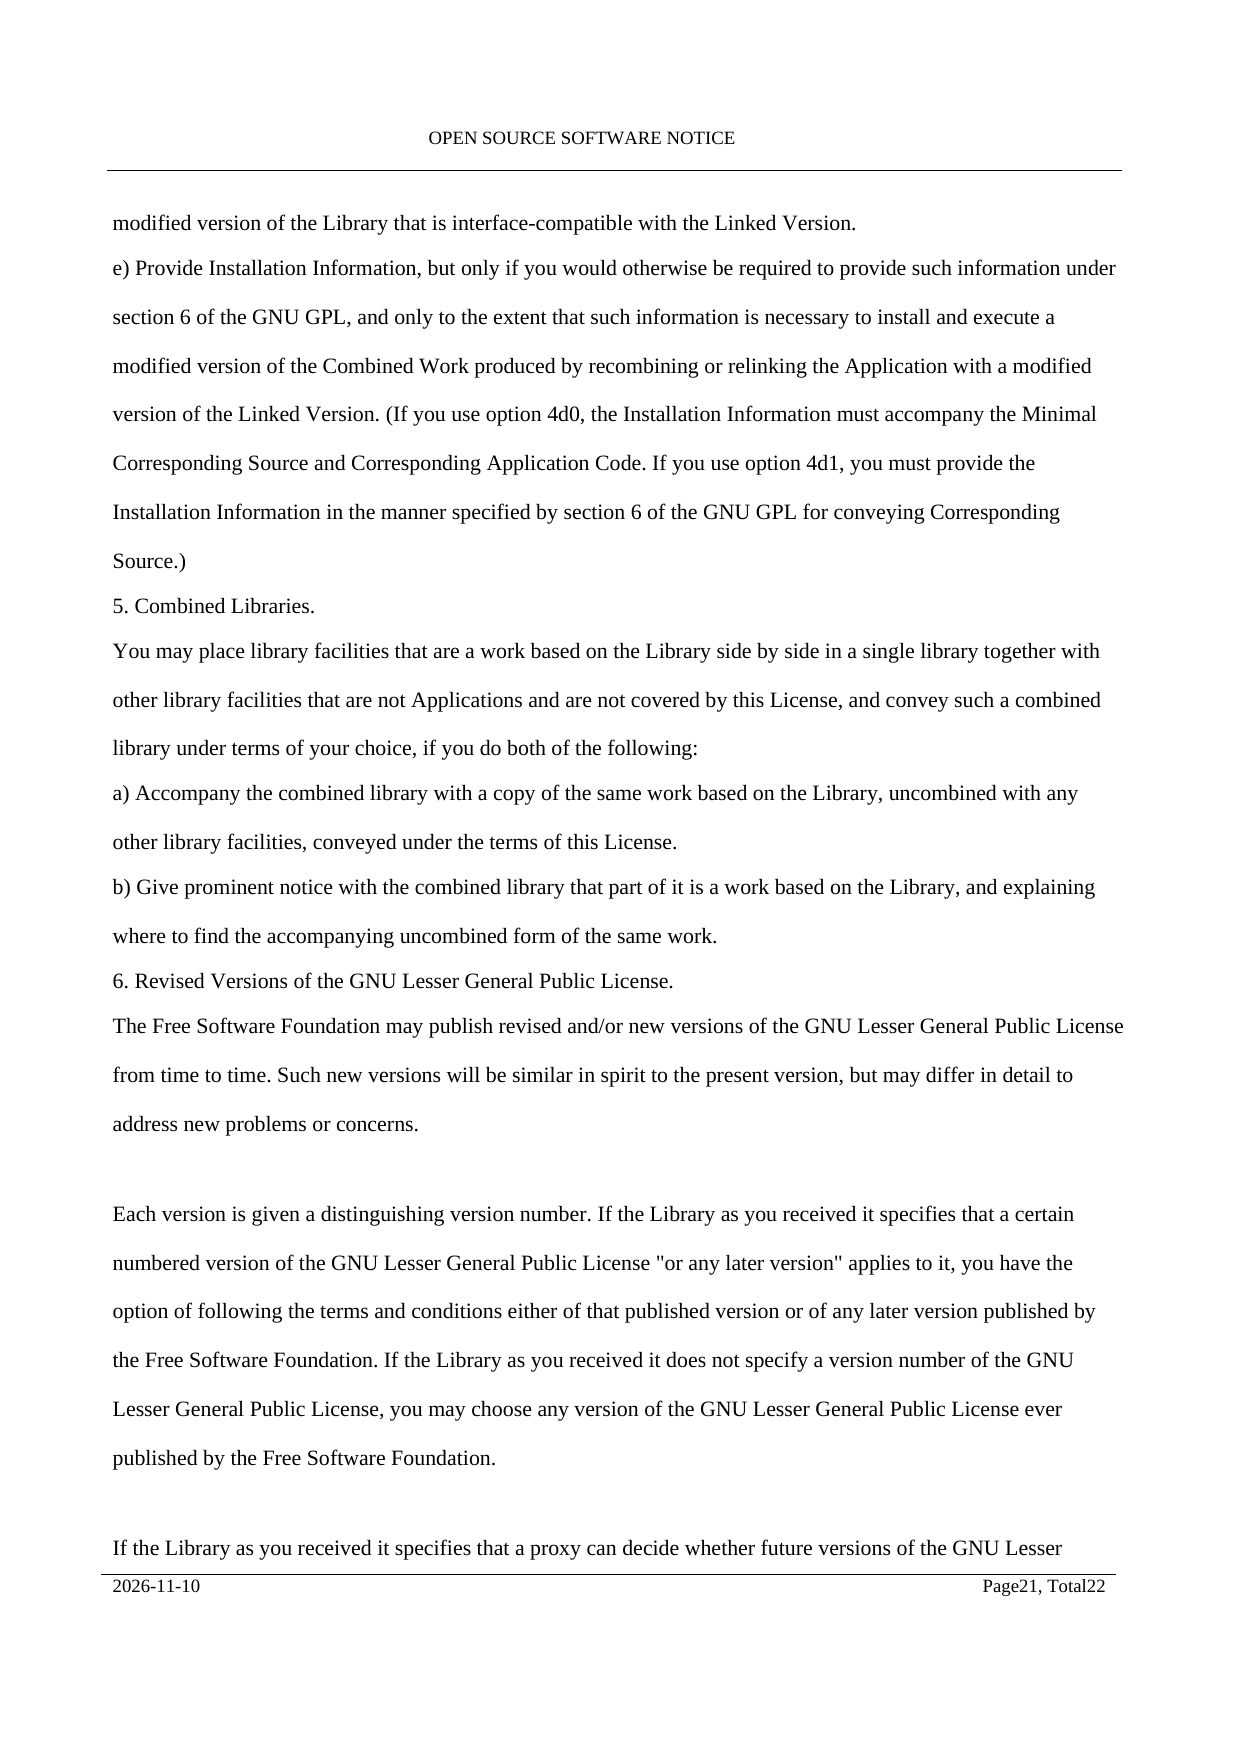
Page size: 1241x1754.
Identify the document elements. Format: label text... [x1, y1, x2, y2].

text 6. Revised Versions of the GNU Lesser General Public License. [112, 964, 1128, 997]
text e) Provide Installation Information, but only if you would otherwise be required to provide such information under section 6 of the GNU GPL, and only to the extent that such information is necessary to install and execute a modified version of the Combined Work produced by recombining or relinking the Application with a modified version of the Linked Version. (If you use option 4d0, the Installation Information must accompany the Minimal Corresponding Source and Corresponding Application Code. If you use option 4d1, you must provide the Installation Information in the manner specified by section 6 of the GNU GPL for conveying Corresponding Source.) [112, 251, 1128, 576]
text b) Give prominent notice with the combined library that part of it is a work based on the Library, and explaining where to find the accompanying uncombined form of the same work. [112, 871, 1128, 952]
text Each version is given a distinguishing version number. If the Library as you received it specifies that a certain numbered version of the GNU Lesser General Public License "or any later version" applies to it, you have the option of following the terms and conditions either of that published version or of any later version published by the Free Software Foundation. If the Library as you received it does not specify a version number of the GNU Lesser General Public License, you may choose any version of the GNU Lesser General Public License ever published by the Free Software Foundation. [112, 1197, 1128, 1473]
text a) Accompany the combined library with a copy of the same work based on the Library, uncombined with any other library facilities, conveyed under the terms of this License. [112, 777, 1128, 858]
text You may place library facilities that are a work based on the Library side by side in a single library together with other library facilities that are not Applications and are not covered by this License, and convey such a combined library under terms of your choice, if you do both of the following: [112, 634, 1128, 764]
text 5. Combined Libraries. [112, 589, 1128, 622]
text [112, 1531, 1128, 1564]
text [112, 206, 1128, 239]
text The Free Software Foundation may publish revised and/or new versions of the GNU Lesser General Public License from time to time. Such new versions will be similar in spirit to the present version, but may differ in detail to address new problems or concerns. [112, 1009, 1128, 1139]
